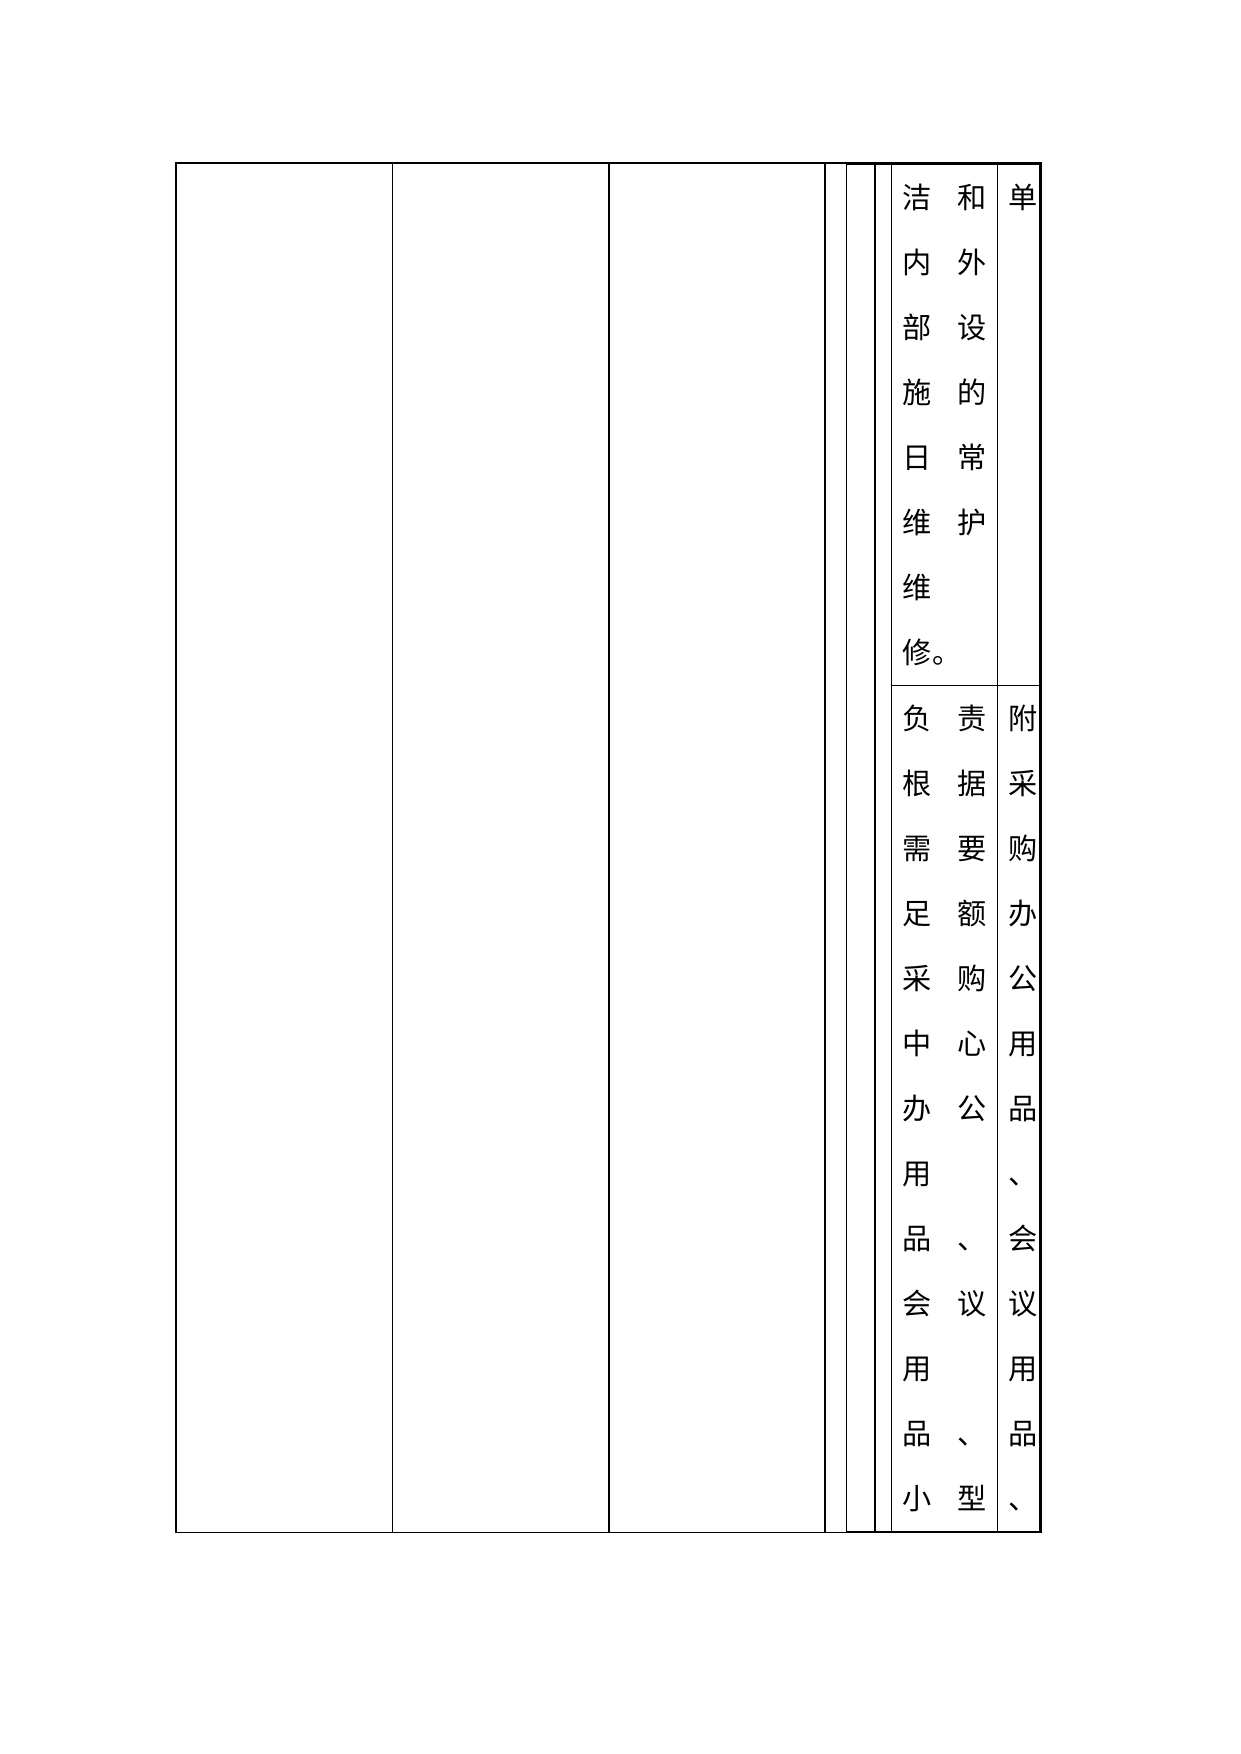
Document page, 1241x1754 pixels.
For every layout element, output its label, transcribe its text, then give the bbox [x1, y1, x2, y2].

table_cell [998, 165, 1039, 685]
table_cell 1 [393, 164, 608, 1532]
table_cell [998, 686, 1039, 1531]
table_cell [177, 164, 392, 1532]
table_cell [892, 686, 997, 1531]
table_cell [610, 164, 824, 1532]
table_cell [826, 164, 846, 1532]
table_cell [847, 165, 874, 1531]
table_cell [892, 165, 997, 685]
table_cell [876, 165, 891, 1531]
